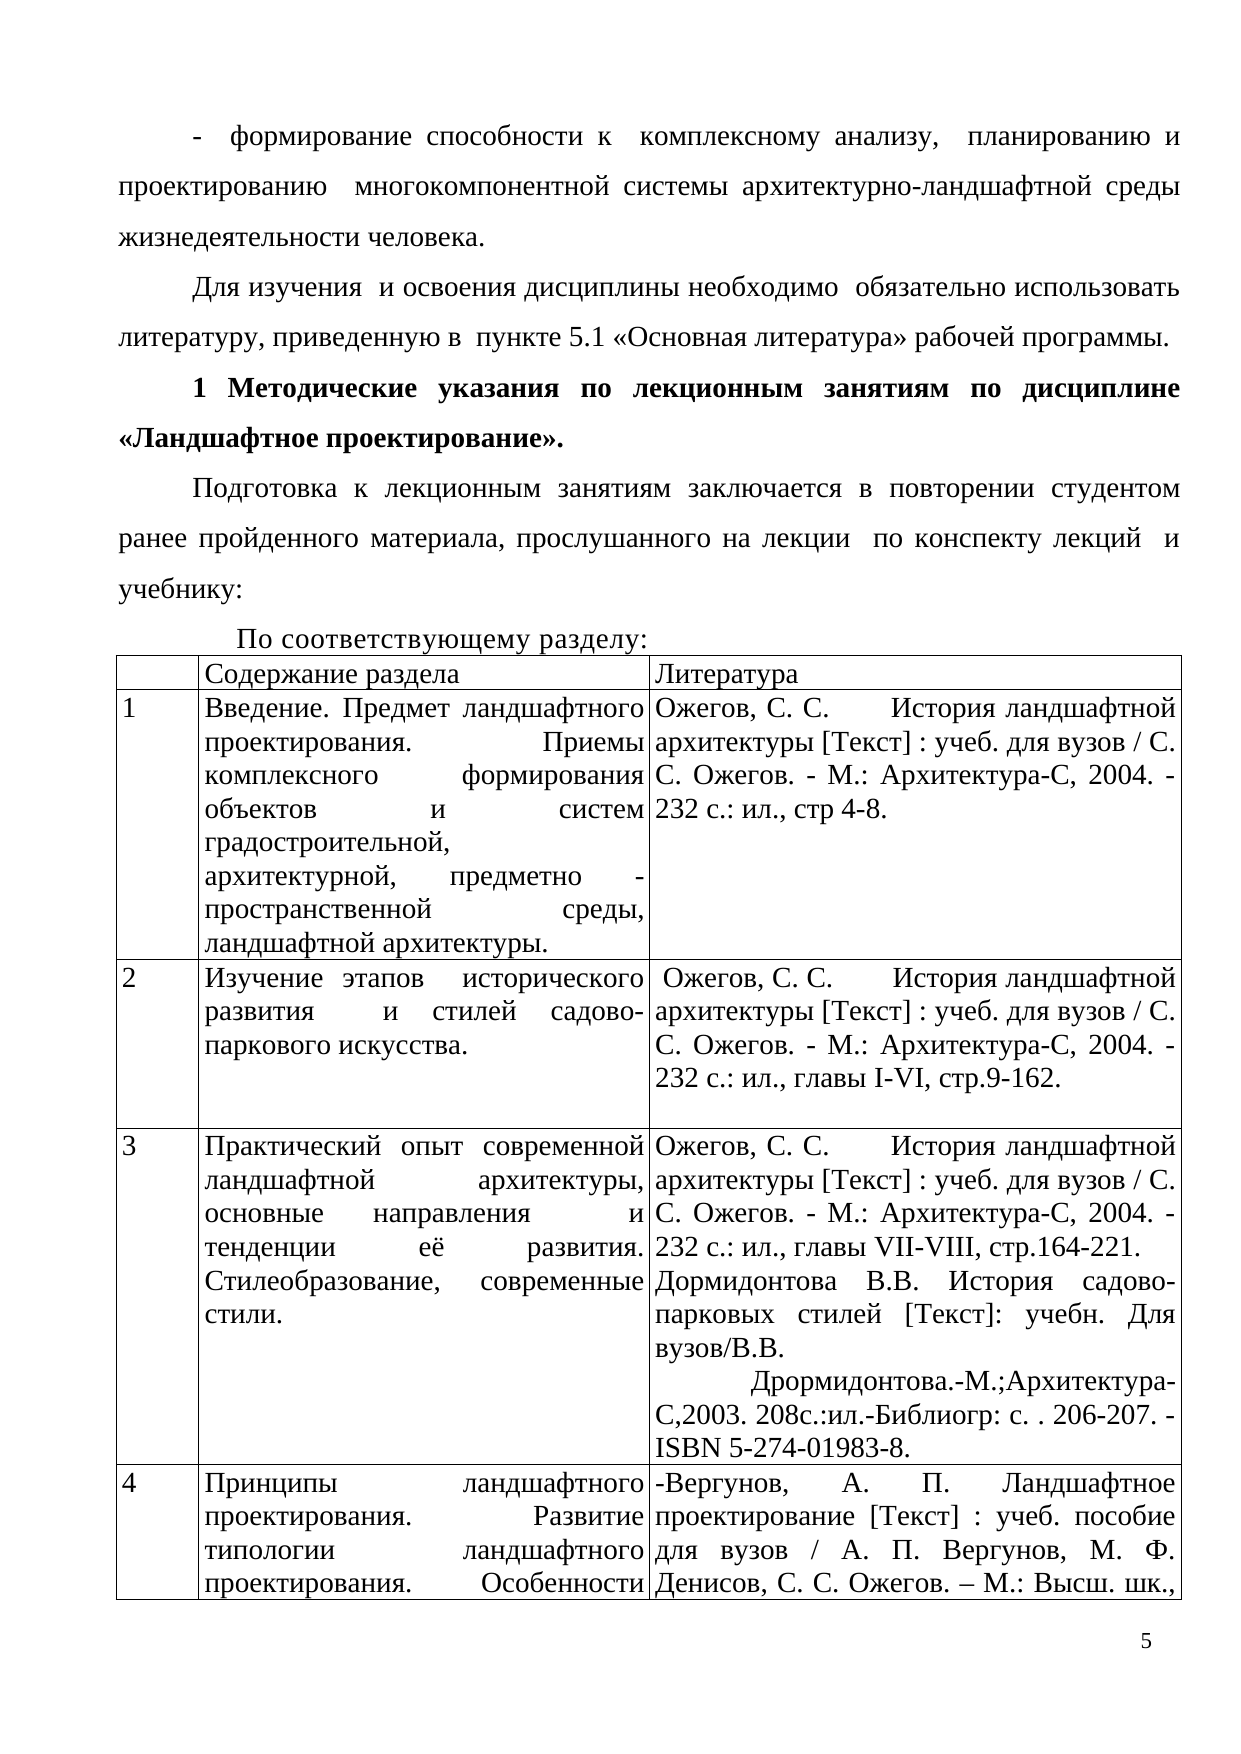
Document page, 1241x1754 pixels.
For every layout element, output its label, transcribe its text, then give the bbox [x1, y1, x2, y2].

text По соответствующему разделу: [177, 621, 1152, 655]
table_cell Изучение этапов исторического развития и стилей садово-паркового искусства. [199, 960, 649, 1127]
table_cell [650, 1465, 1181, 1599]
table_cell 4 [117, 1465, 198, 1599]
table_cell Ожегов, С. С. История ландшафтной архитектуры [Текст] : учеб. для вузов / С. С. Ожегов. - М.: Архитектура-С, 2004. - 232 с.: ил., главы I-VI, стр.9-162. [650, 960, 1181, 1127]
table_cell 1 [117, 690, 198, 959]
text Подготовка к лекционным занятиям заключается в повторении студентом ранее пройденного материала, прослушанного на лекции по конспекту лекций и учебнику: [118, 470, 1181, 604]
table_cell Ожегов, С. С. История ландшафтной архитектуры [Текст] : учеб. для вузов / С. С. Ожегов. - М.: Архитектура-С, 2004. - 232 с.: ил., стр 4-8. [650, 690, 1181, 959]
table_cell Практический опыт современной ландшафтной архитектуры, основные направления и тенденции её развития. Стилеобразование, современные стили. [199, 1129, 649, 1464]
table_cell 2 [117, 960, 198, 1127]
table_header Литература [650, 656, 1181, 689]
text - формирование способности к комплексному анализу, планированию и проектированию многокомпонентной системы архитектурно-ландшафтной среды жизнедеятельности человека. [118, 118, 1181, 252]
table_header [117, 656, 198, 689]
table_cell 3 [117, 1129, 198, 1464]
table_header Содержание раздела [199, 656, 649, 689]
text Для изучения и освоения дисциплины необходимо обязательно использовать литературу, приведенную в пункте 5.1 «Основная литература» рабочей программы. [118, 269, 1181, 353]
text 1 Методические указания по лекционным занятиям по дисциплине «Ландшафтное проектирование». [118, 370, 1181, 453]
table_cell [199, 1465, 649, 1599]
table_cell Ожегов, С. С. История ландшафтной архитектуры [Текст] : учеб. для вузов / С. С. Ожегов. - М.: Архитектура-С, 2004. - 232 с.: ил., главы VII-VIII, стр.164-221. Дормидонтова В.В. История садово-парковых стилей [Текст]: учебн. Для вузов/В.В. Дрормидонтова.-М.;Архитектура-С,2003. 208с.:ил.-Библиогр: с. . 206-207. - ISBN 5-274-01983-8. [650, 1129, 1181, 1464]
table_cell Введение. Предмет ландшафтного проектирования. Приемы комплексного формирования объектов и систем градостроительной, архитектурной, предметно - пространственной среды, ландшафтной архитектуры. [199, 690, 649, 959]
